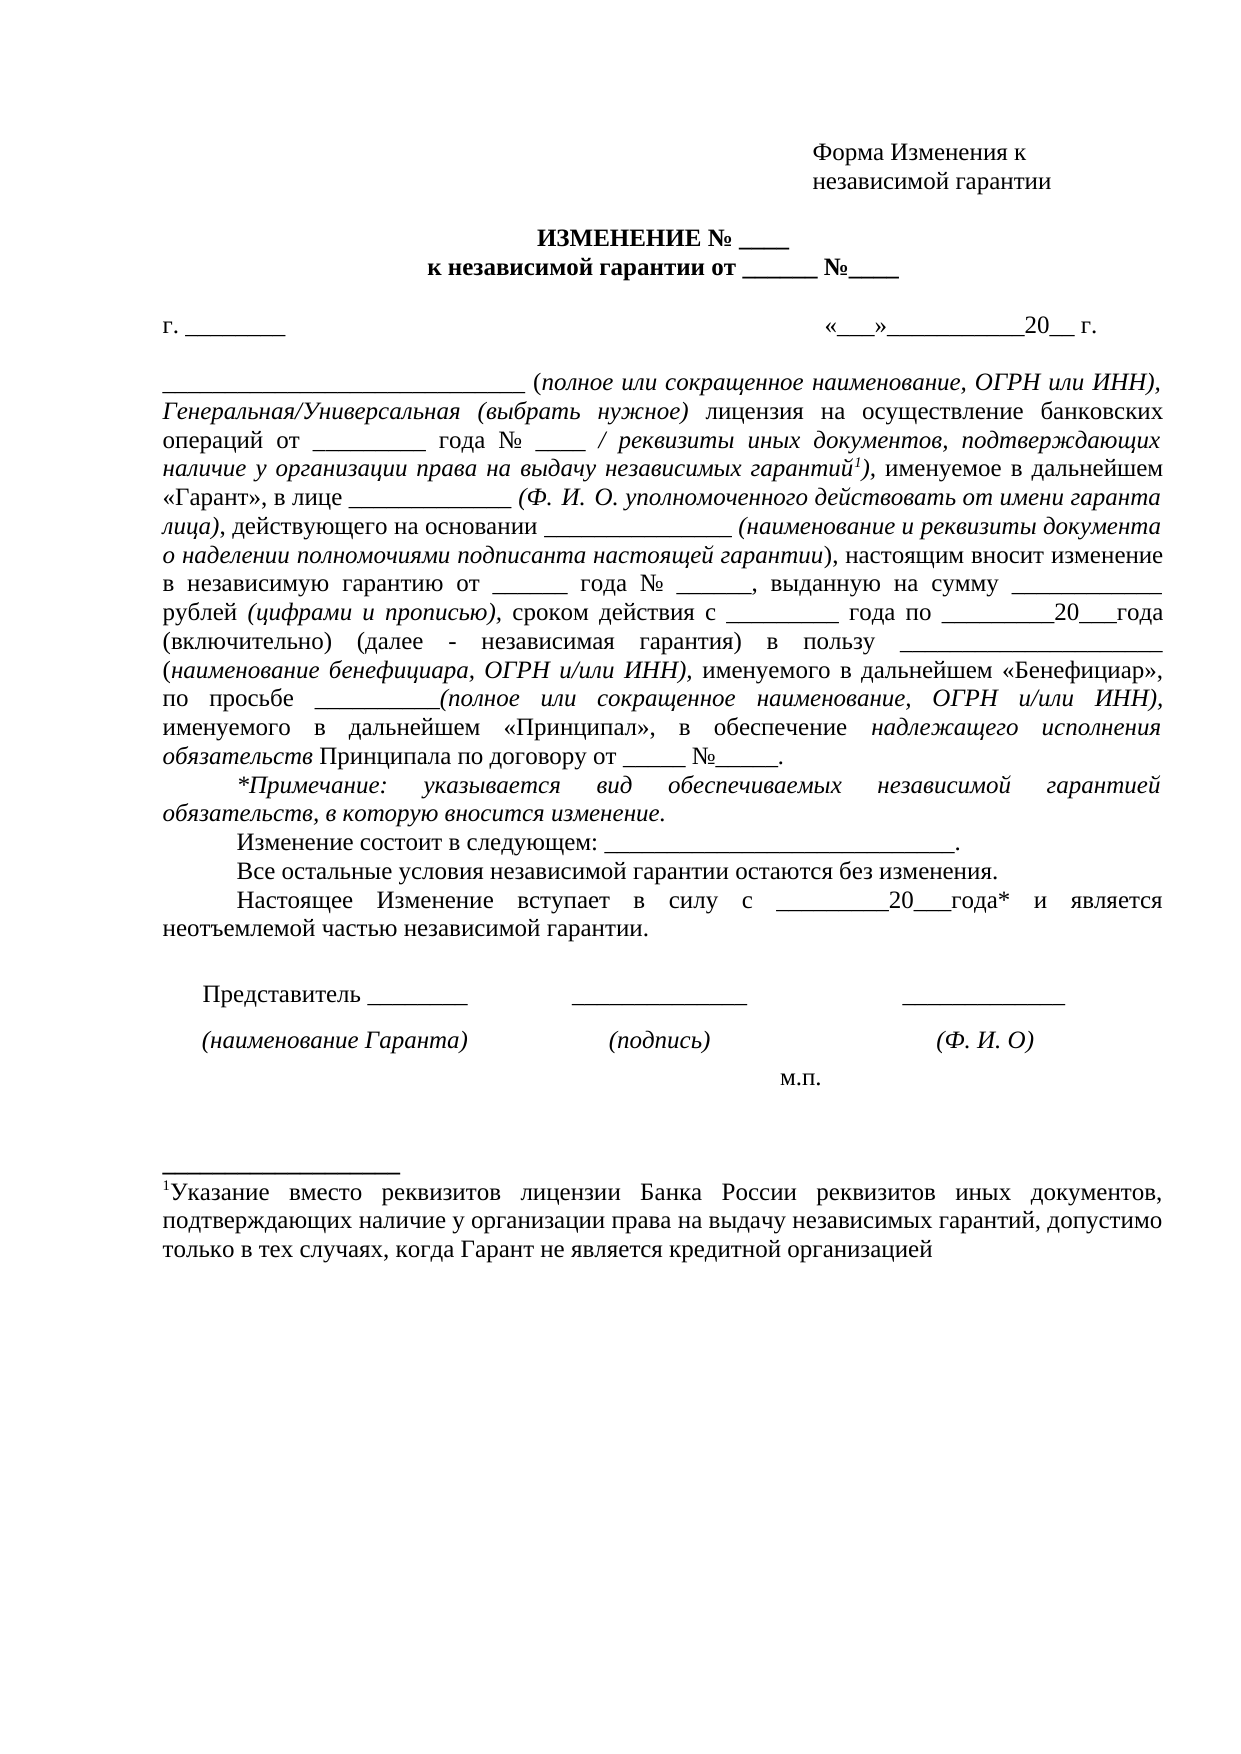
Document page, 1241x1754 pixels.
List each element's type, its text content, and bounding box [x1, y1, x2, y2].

text к независимой гарантии от ______ №____ [162, 252, 1163, 281]
table_header ______________ [498, 971, 823, 1016]
text Изменение состоит в следующем: ____________________________. [162, 827, 1163, 856]
text _____________________________ (полное или сокращенное наименование, ОГРН или ИНН), Генеральная/Универсальная (выбрать нужное) лицензия на осуществление банковских операций от _________ года № ____ / реквизиты иных документов, подтверждающих наличие у организации права на выдачу независимых гарантий1), именуемое в дальнейшем «Гарант», в лице _____________ (Ф. И. О. уполномоченного действовать от имени гаранта лица), действующего на основании _______________ (наименование и реквизиты документа о наделении полномочиями подписанта настоящей гарантии), настоящим вносит изменение в независимую гарантию от ______ года № ______, выданную на сумму ____________ рублей (цифрами и прописью), сроком действия с _________ года по _________20___года (включительно) (далее - независимая гарантия) в пользу _____________________ (наименование бенефициара, ОГРН и/или ИНН), именуемого в дальнейшем «Бенефициар», по просьбе __________(полное или сокращенное наименование, ОГРН и/или ИНН), именуемого в дальнейшем «Принципал», в обеспечение надлежащего исполнения обязательств Принципала по договору от _____ №_____. [162, 367, 1163, 770]
text Все остальные условия независимой гарантии остаются без изменения. [162, 856, 1163, 885]
text *Примечание: указывается вид обеспечиваемых независимой гарантией обязательств, в которую вносится изменение. [162, 770, 1163, 827]
table_cell (подпись) [498, 1016, 823, 1062]
table_header Представитель ________ [174, 971, 498, 1016]
table_cell (наименование Гаранта) [174, 1016, 498, 1062]
text ИЗМЕНЕНИЕ № ____ [162, 223, 1163, 252]
text м.п. [162, 1062, 1163, 1091]
table_header _____________ [823, 971, 1147, 1016]
text ___________________ [162, 1148, 1163, 1177]
text г. ________ «___»___________20__ г. [162, 310, 1163, 338]
text 1Указание вместо реквизитов лицензии Банка России реквизитов иных документов, подтверждающих наличие у организации права на выдачу независимых гарантий, допустимо только в тех случаях, когда Гарант не является кредитной организацией [162, 1177, 1163, 1263]
text Форма Изменения к независимой гарантии [812, 137, 1163, 195]
text Настоящее Изменение вступает в силу с _________20___года* и является неотъемлемой частью независимой гарантии. [162, 885, 1163, 942]
table_cell (Ф. И. О) [823, 1016, 1147, 1062]
